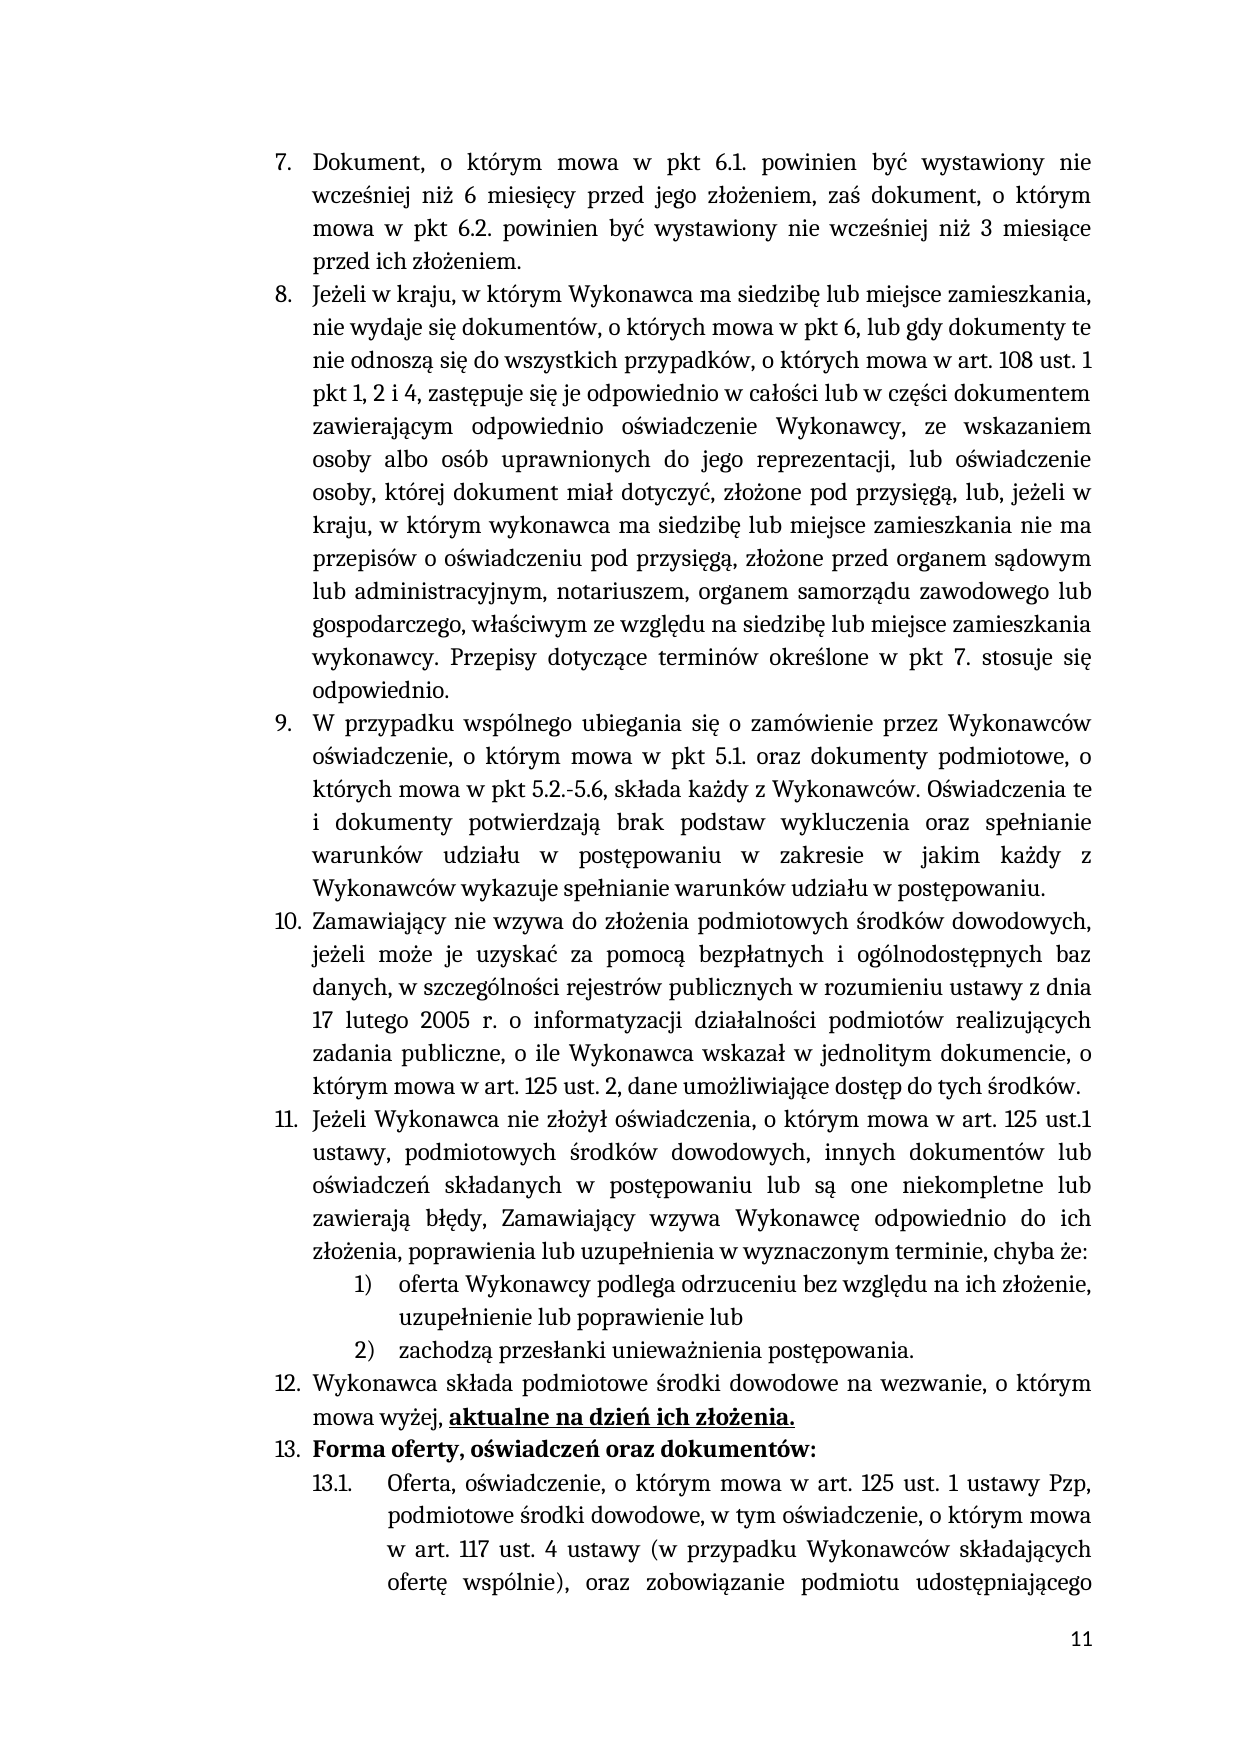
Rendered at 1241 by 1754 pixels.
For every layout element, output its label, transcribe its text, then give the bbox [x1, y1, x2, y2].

list oferta Wykonawcy podlega odrzuceniu bez względu na ich złożenie, uzupełnienie lub poprawienie lub [354, 1270, 1093, 1332]
list Jeżeli w kraju, w którym Wykonawca ma siedzibę lub miejsce zamieszkania, nie wydaje się dokumentów, o których mowa w pkt 6, lub gdy dokumenty te nie odnoszą się do wszystkich przypadków, o których mowa w art. 108 ust. 1 pkt 1, 2 i 4, zastępuje się je odpowiednio w całości lub w części dokumentem zawierającym odpowiednio oświadczenie Wykonawcy, ze wskazaniem osoby albo osób uprawnionych do jego reprezentacji, lub oświadczenie osoby, której dokument miał dotyczyć, złożone pod przysięgą, lub, jeżeli w kraju, w którym wykonawca ma siedzibę lub miejsce zamieszkania nie ma przepisów o oświadczeniu pod przysięgą, złożone przed organem sądowym lub administracyjnym, notariuszem, organem samorządu zawodowego lub gospodarczego, właściwym ze względu na siedzibę lub miejsce zamieszkania wykonawcy. Przepisy dotyczące terminów określone w pkt 7. stosuje się odpowiednio. [275, 280, 1093, 705]
list Wykonawca składa podmiotowe środki dowodowe na wezwanie, o którym mowa wyżej, aktualne na dzień ich złożenia. [275, 1369, 1093, 1431]
list Forma oferty, oświadczeń oraz dokumentów: [275, 1435, 1093, 1464]
list W przypadku wspólnego ubiegania się o zamówienie przez Wykonawców oświadczenie, o którym mowa w pkt 5.1. oraz dokumenty podmiotowe, o których mowa w pkt 5.2.-5.6, składa każdy z Wykonawców. Oświadczenia te i dokumenty potwierdzają brak podstaw wykluczenia oraz spełnianie warunków udziału w postępowaniu w zakresie w jakim każdy z Wykonawców wykazuje spełnianie warunków udziału w postępowaniu. [275, 709, 1093, 903]
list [312, 1468, 1093, 1596]
list Jeżeli Wykonawca nie złożył oświadczenia, o którym mowa w art. 125 ust.1 ustawy, podmiotowych środków dowodowych, innych dokumentów lub oświadczeń składanych w postępowaniu lub są one niekompletne lub zawierają błędy, Zamawiający wzywa Wykonawcę odpowiednio do ich złożenia, poprawienia lub uzupełnienia w wyznaczonym terminie, chyba że: [275, 1105, 1093, 1266]
list Dokument, o którym mowa w pkt 6.1. powinien być wystawiony nie wcześniej niż 6 miesięcy przed jego złożeniem, zaś dokument, o którym mowa w pkt 6.2. powinien być wystawiony nie wcześniej niż 3 miesiące przed ich złożeniem. [275, 148, 1093, 275]
list Zamawiający nie wzywa do złożenia podmiotowych środków dowodowych, jeżeli może je uzyskać za pomocą bezpłatnych i ogólnodostępnych baz danych, w szczególności rejestrów publicznych w rozumieniu ustawy z dnia 17 lutego 2005 r. o informatyzacji działalności podmiotów realizujących zadania publiczne, o ile Wykonawca wskazał w jednolitym dokumencie, o którym mowa w art. 125 ust. 2, dane umożliwiające dostęp do tych środków. [275, 907, 1093, 1101]
list zachodzą przesłanki unieważnienia postępowania. [354, 1336, 1093, 1365]
